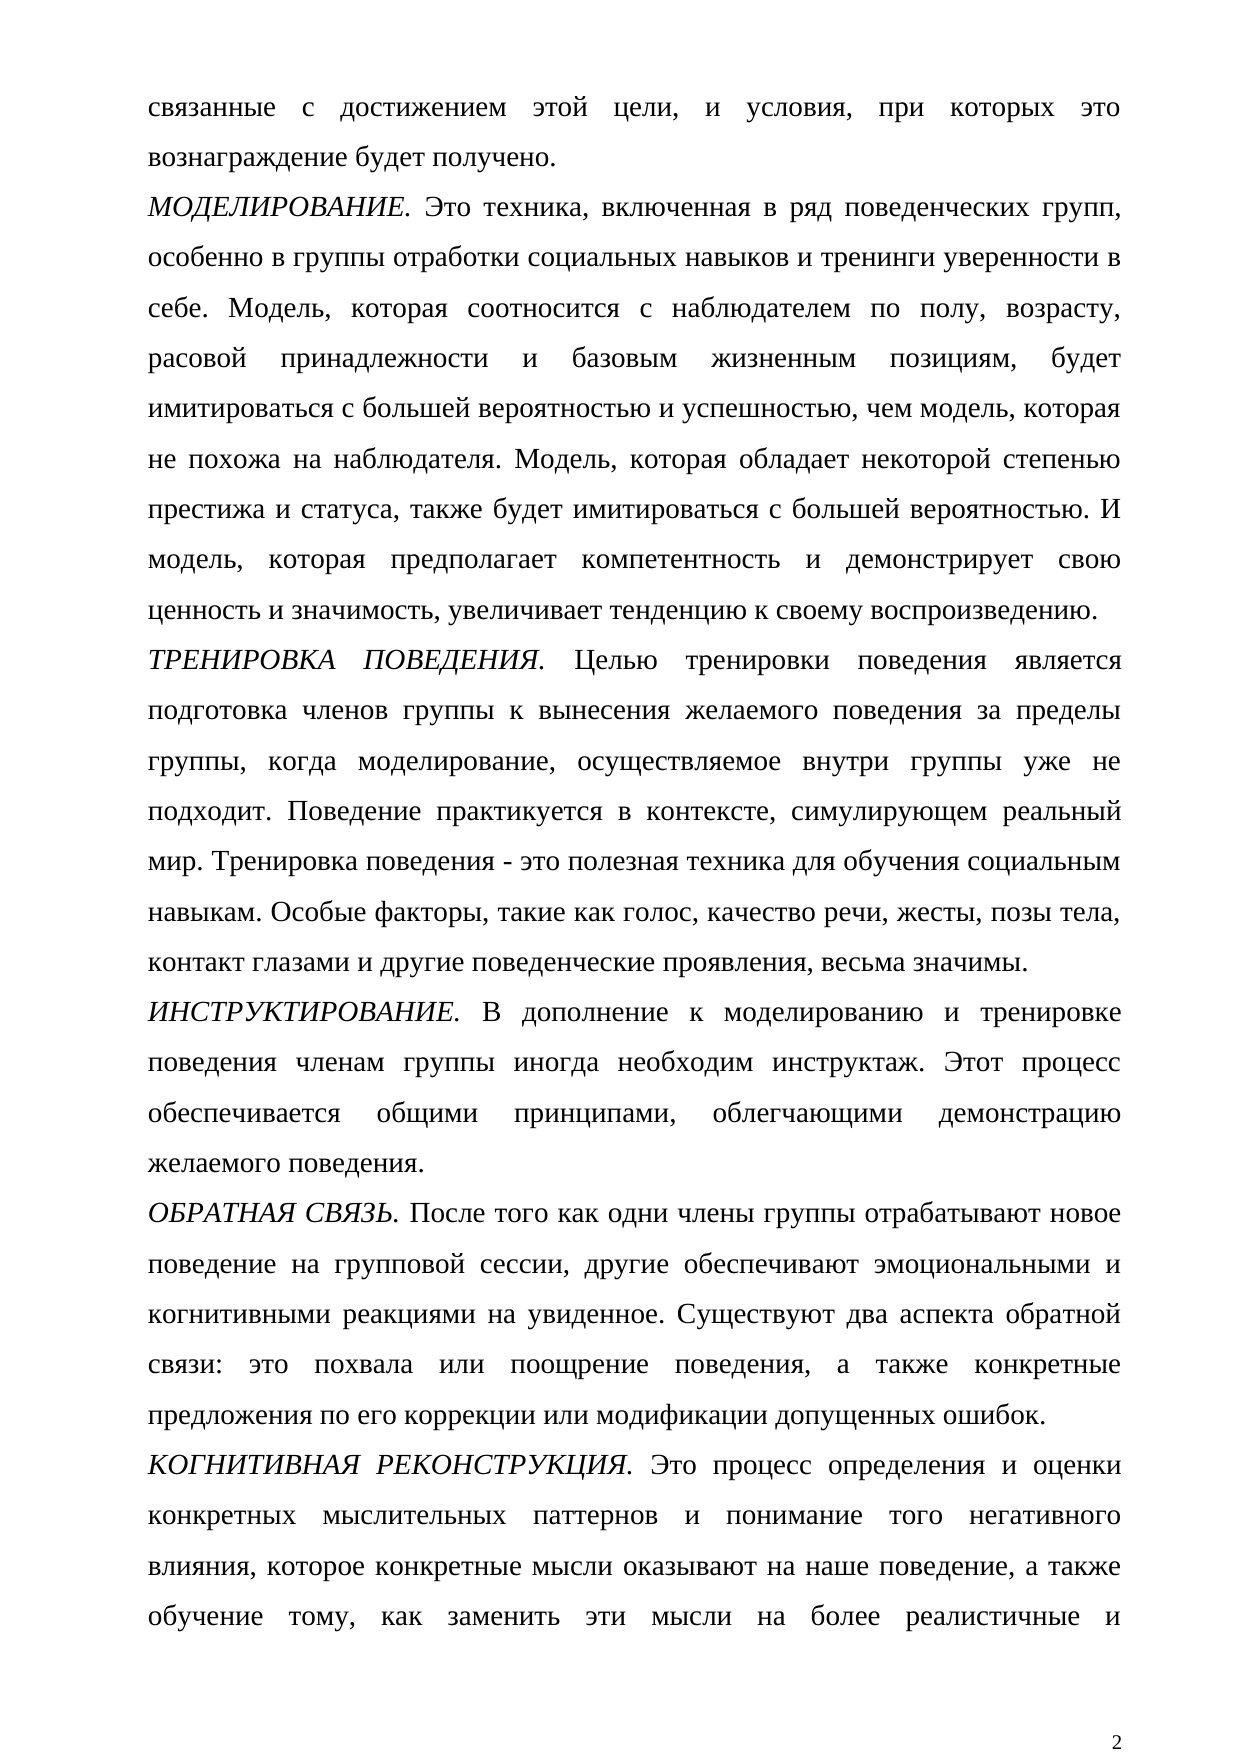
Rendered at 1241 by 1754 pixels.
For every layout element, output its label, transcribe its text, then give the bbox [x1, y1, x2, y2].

text ИНСТРУКТИРОВАНИЕ. В дополнение к моделированию и тренировке поведения членам группы иногда необходим инструктаж. Этот процесс обеспечивается общими принципами, облегчающими демонстрацию желаемого поведения. [148, 994, 1122, 1179]
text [148, 89, 1122, 172]
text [148, 1447, 1122, 1632]
text МОДЕЛИРОВАНИЕ. Это техника, включенная в ряд поведенческих групп, особенно в группы отработки социальных навыков и тренинги уверенности в себе. Модель, которая соотносится с наблюдателем по полу, возрасту, расовой принадлежности и базовым жизненным позициям, будет имитироваться с большей вероятностью и успешностью, чем модель, которая не похожа на наблюдателя. Модель, которая обладает некоторой степенью престижа и статуса, также будет имитироваться с большей вероятностью. И модель, которая предполагает компетентность и демонстрирует свою ценность и значимость, увеличивает тенденцию к своему воспроизведению. [148, 189, 1122, 625]
text ТРЕНИРОВКА ПОВЕДЕНИЯ. Целью тренировки поведения является подготовка членов группы к вынесения желаемого поведения за пределы группы, когда моделирование, осуществляемое внутри группы уже не подходит. Поведение практикуется в контексте, симулирующем реальный мир. Тренировка поведения - это полезная техника для обучения социальным навыкам. Особые факторы, такие как голос, качество речи, жесты, позы тела, контакт глазами и другие поведенческие проявления, весьма значимы. [148, 642, 1122, 977]
text ОБРАТНАЯ СВЯЗЬ. После того как одни члены группы отрабатывают новое поведение на групповой сессии, другие обеспечивают эмоциональными и когнитивными реакциями на увиденное. Существуют два аспекта обратной связи: это похвала или поощрение поведения, а также конкретные предложения по его коррекции или модификации допущенных ошибок. [148, 1196, 1122, 1430]
